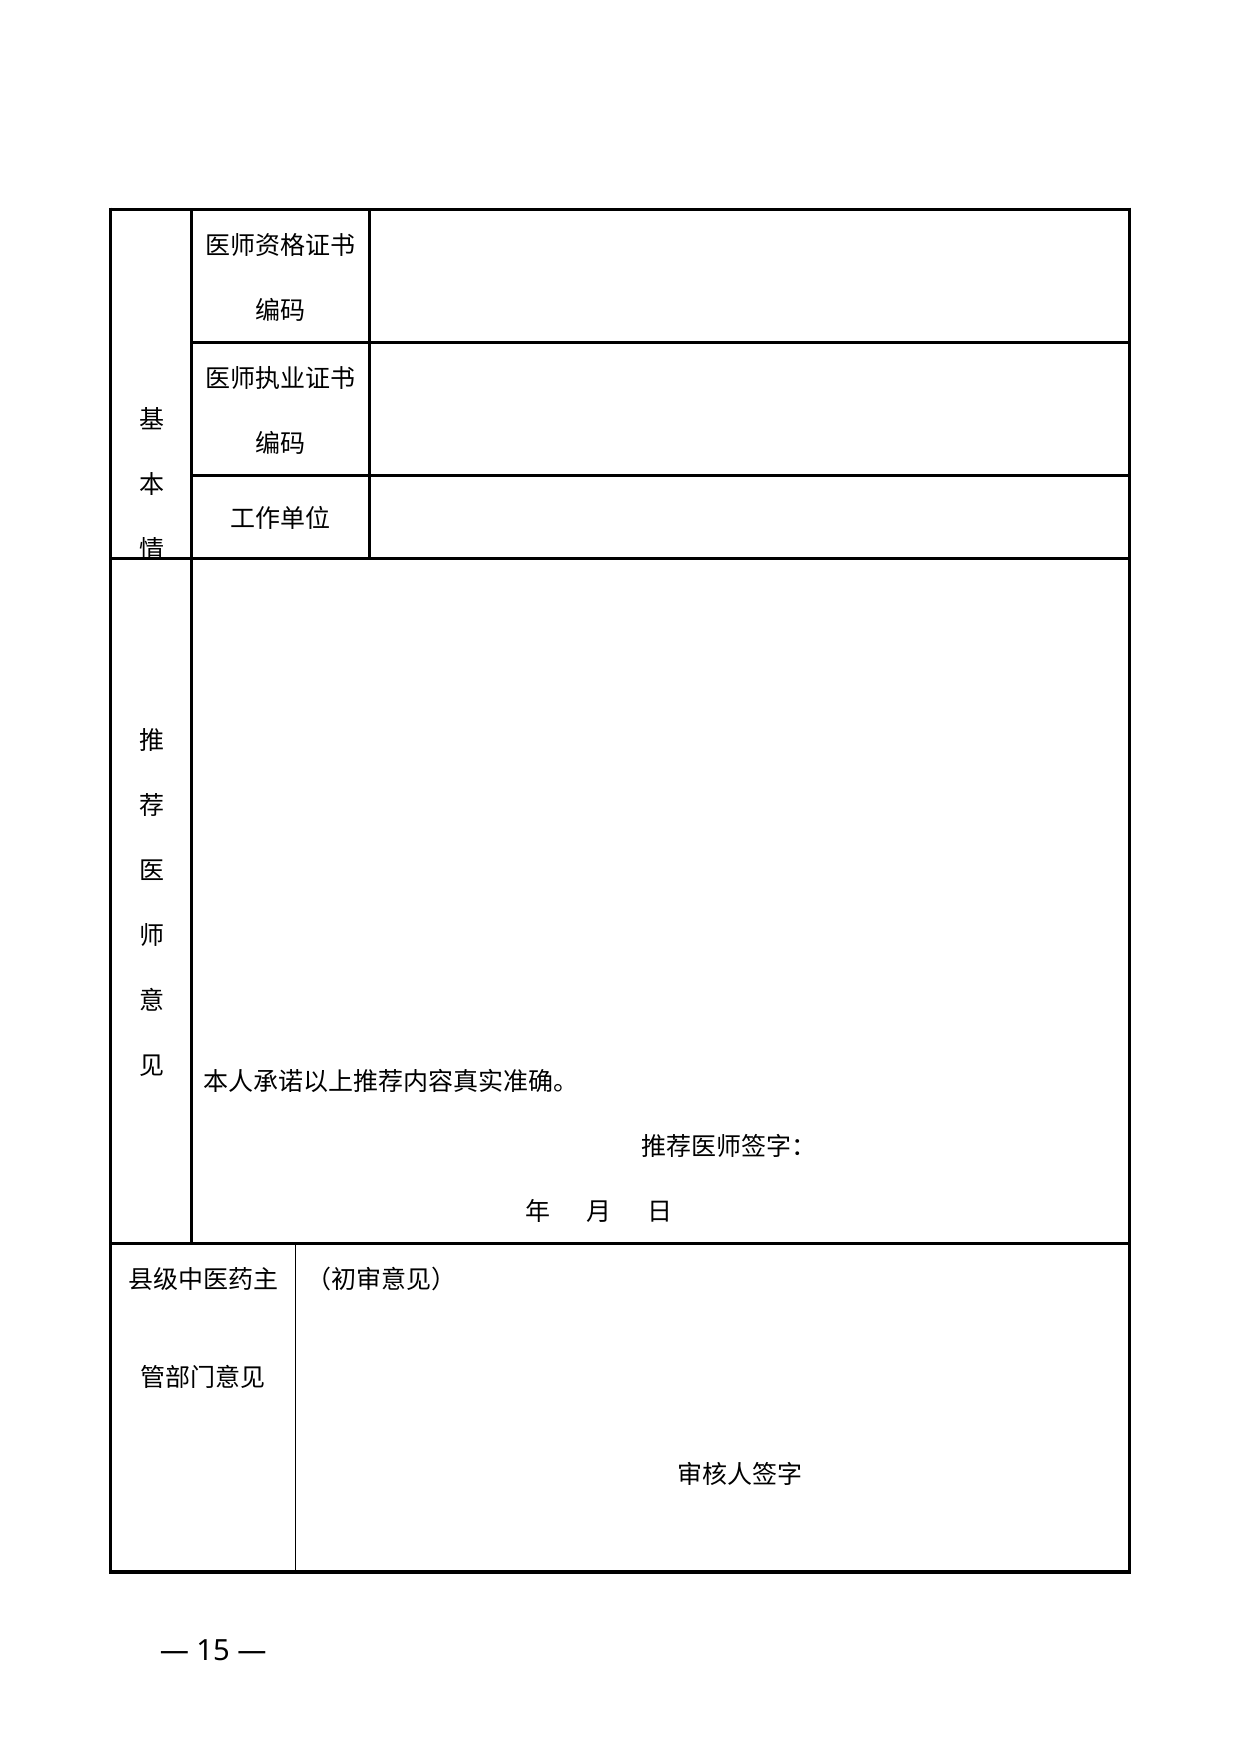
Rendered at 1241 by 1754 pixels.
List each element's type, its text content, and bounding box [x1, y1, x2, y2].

table_cell 县级中医药主管部门意见 [112, 1245, 295, 1570]
table_cell 本人承诺以上推荐内容真实准确。 推荐医师签字： 年 月 日 [193, 560, 1128, 1242]
table_cell 推 荐 医 师 意 见 [112, 560, 190, 1242]
table_cell 医师执业证书 编码 [193, 344, 368, 474]
table_cell [371, 477, 1128, 557]
table_cell [371, 211, 1128, 341]
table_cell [296, 1245, 1128, 1570]
table_cell 工作单位 [193, 477, 368, 557]
table_cell 医师资格证书 编码 [193, 211, 368, 341]
table_cell [371, 344, 1128, 474]
